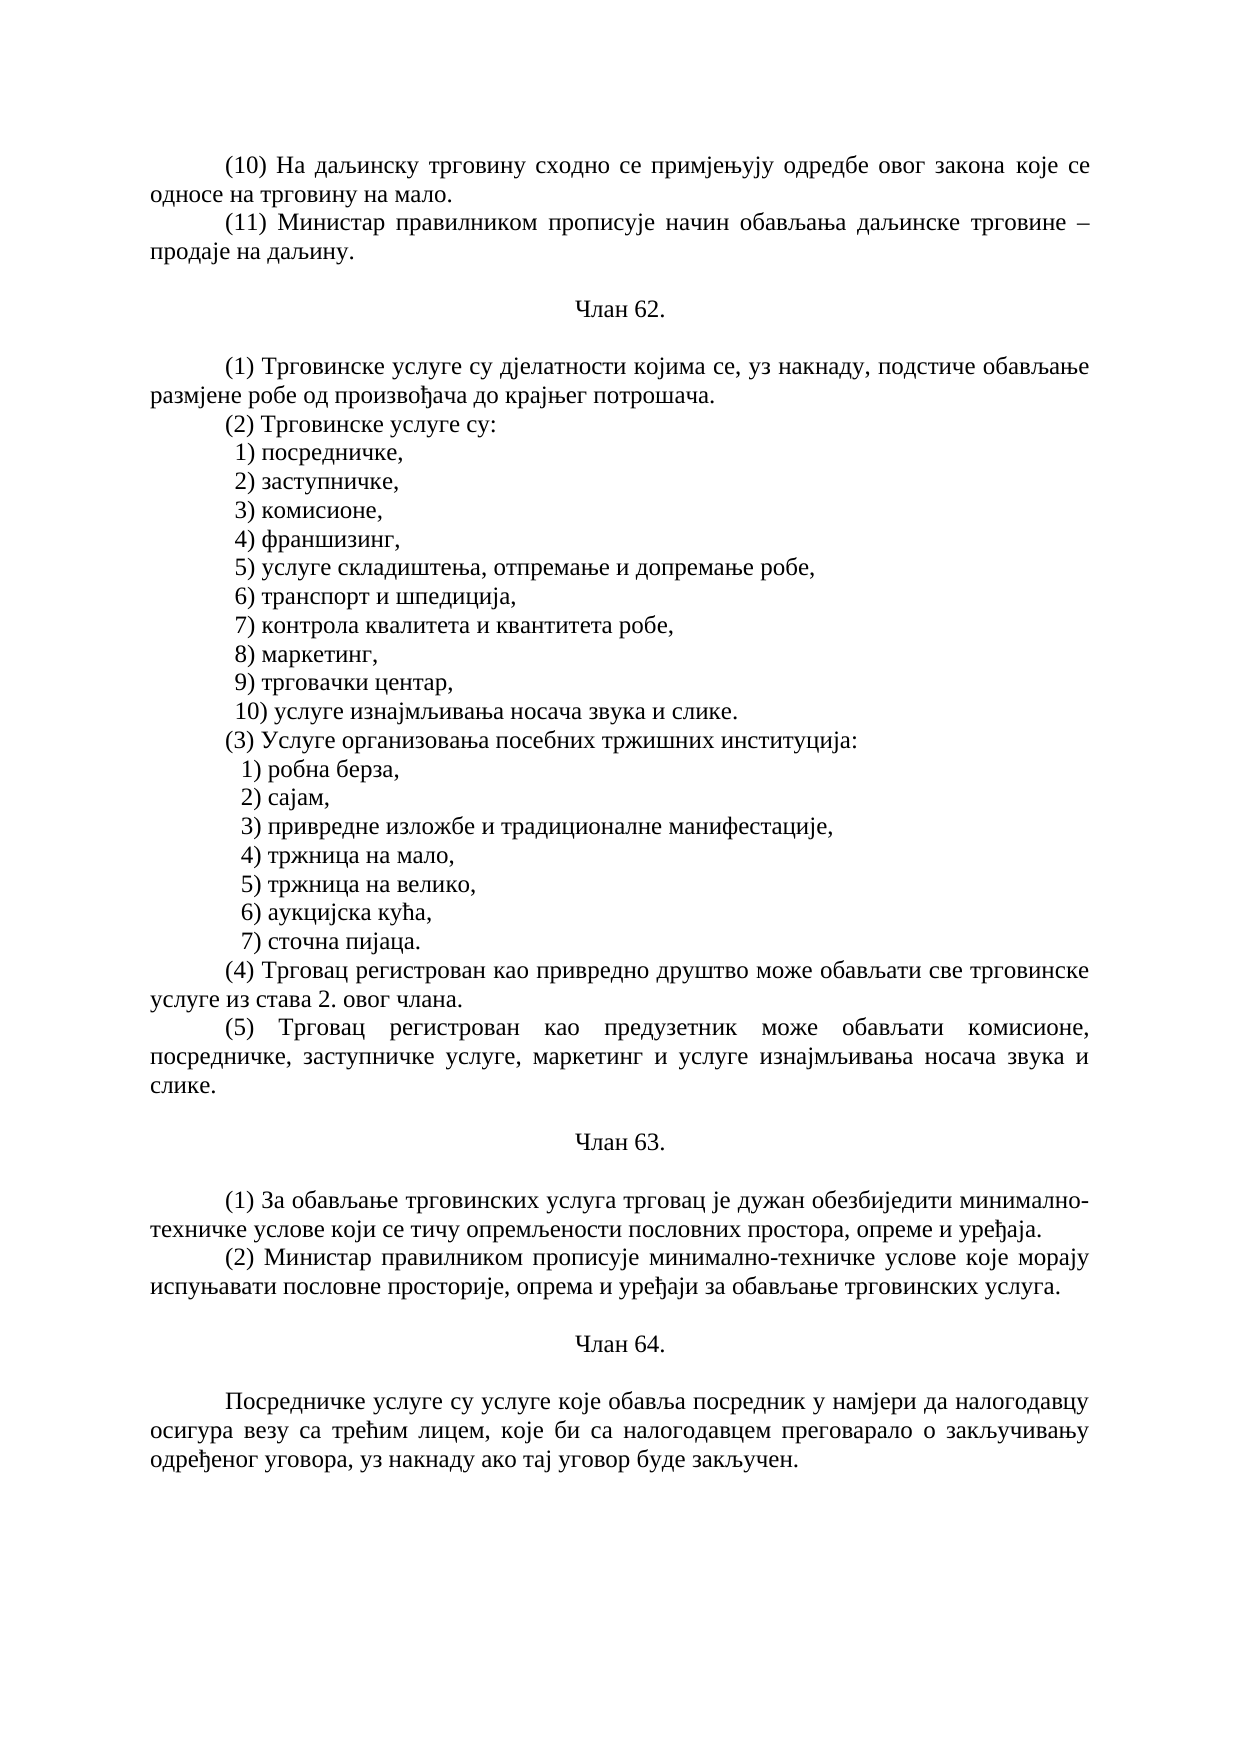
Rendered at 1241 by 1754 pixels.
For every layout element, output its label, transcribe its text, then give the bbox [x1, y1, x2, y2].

text (11) Министар правилником прописује начин обављања даљинске трговине – продаје на даљину. [150, 207, 1090, 265]
text Члан 62. [150, 294, 1090, 322]
text 7) контрола квалитета и квантитета робе, [150, 610, 1090, 639]
text (4) Трговац регистрован као привредно друштво може обављати све трговинске услуге из става 2. овог члана. [150, 955, 1090, 1012]
text 4) тржница на мало, [150, 840, 1090, 869]
text 3) привредне изложбе и традиционалне манифестације, [150, 811, 1090, 840]
text 9) трговачки центар, [150, 667, 1090, 696]
text 5) услуге складиштења, отпремање и допремање робе, [150, 552, 1090, 581]
text 3) комисионе, [150, 495, 1090, 524]
text 7) сточна пијаца. [150, 926, 1090, 955]
text 8) маркетинг, [150, 639, 1090, 667]
text 1) посредничке, [150, 437, 1090, 466]
text Посредничке услуге су услуге које обавља посредник у намјери да налогодавцу осигура везу са трећим лицем, које би са налогодавцем преговарало о закључивању одређеног уговора, уз накнаду ако тај уговор буде закључен. [150, 1386, 1090, 1472]
text (1) Трговинске услуге су дјелатности којима се, уз накнаду, подстиче обављање размјене робе од произвођача до крајњег потрошача. [150, 351, 1090, 409]
text Члан 63. [150, 1127, 1090, 1156]
text 2) сајам, [150, 782, 1090, 811]
text 1) робна берза, [150, 754, 1090, 782]
text 6) аукцијска кућа, [150, 897, 1090, 926]
text (2) Трговинске услуге су: [150, 409, 1090, 437]
text 6) транспорт и шпедиција, [150, 581, 1090, 610]
text 10) услуге изнајмљивања носача звука и слике. [150, 696, 1090, 725]
text (10) На даљинску трговину сходно се примјењују одредбе овог закона које се односе на трговину на мало. [150, 150, 1090, 207]
text (3) Услуге организовања посебних тржишних институција: [150, 725, 1090, 754]
text 2) заступничке, [150, 466, 1090, 495]
text Члан 64. [150, 1329, 1090, 1357]
text (5) Трговац регистрован као предузетник може обављати комисионе, посредничке, заступничке услуге, маркетинг и услуге изнајмљивања носача звука и слике. [150, 1012, 1090, 1099]
text (2) Министар правилником прописује минимално-техничке услове које морају испуњавати пословне просторије, опрема и уређаји за обављање трговинских услуга. [150, 1242, 1090, 1300]
text (1) За обављање трговинских услуга трговац је дужан обезбиједити минимално-техничке услове који се тичу опремљености пословних простора, опреме и уређаја. [150, 1185, 1090, 1242]
text 5) тржница на велико, [150, 869, 1090, 897]
text 4) франшизинг, [150, 524, 1090, 552]
